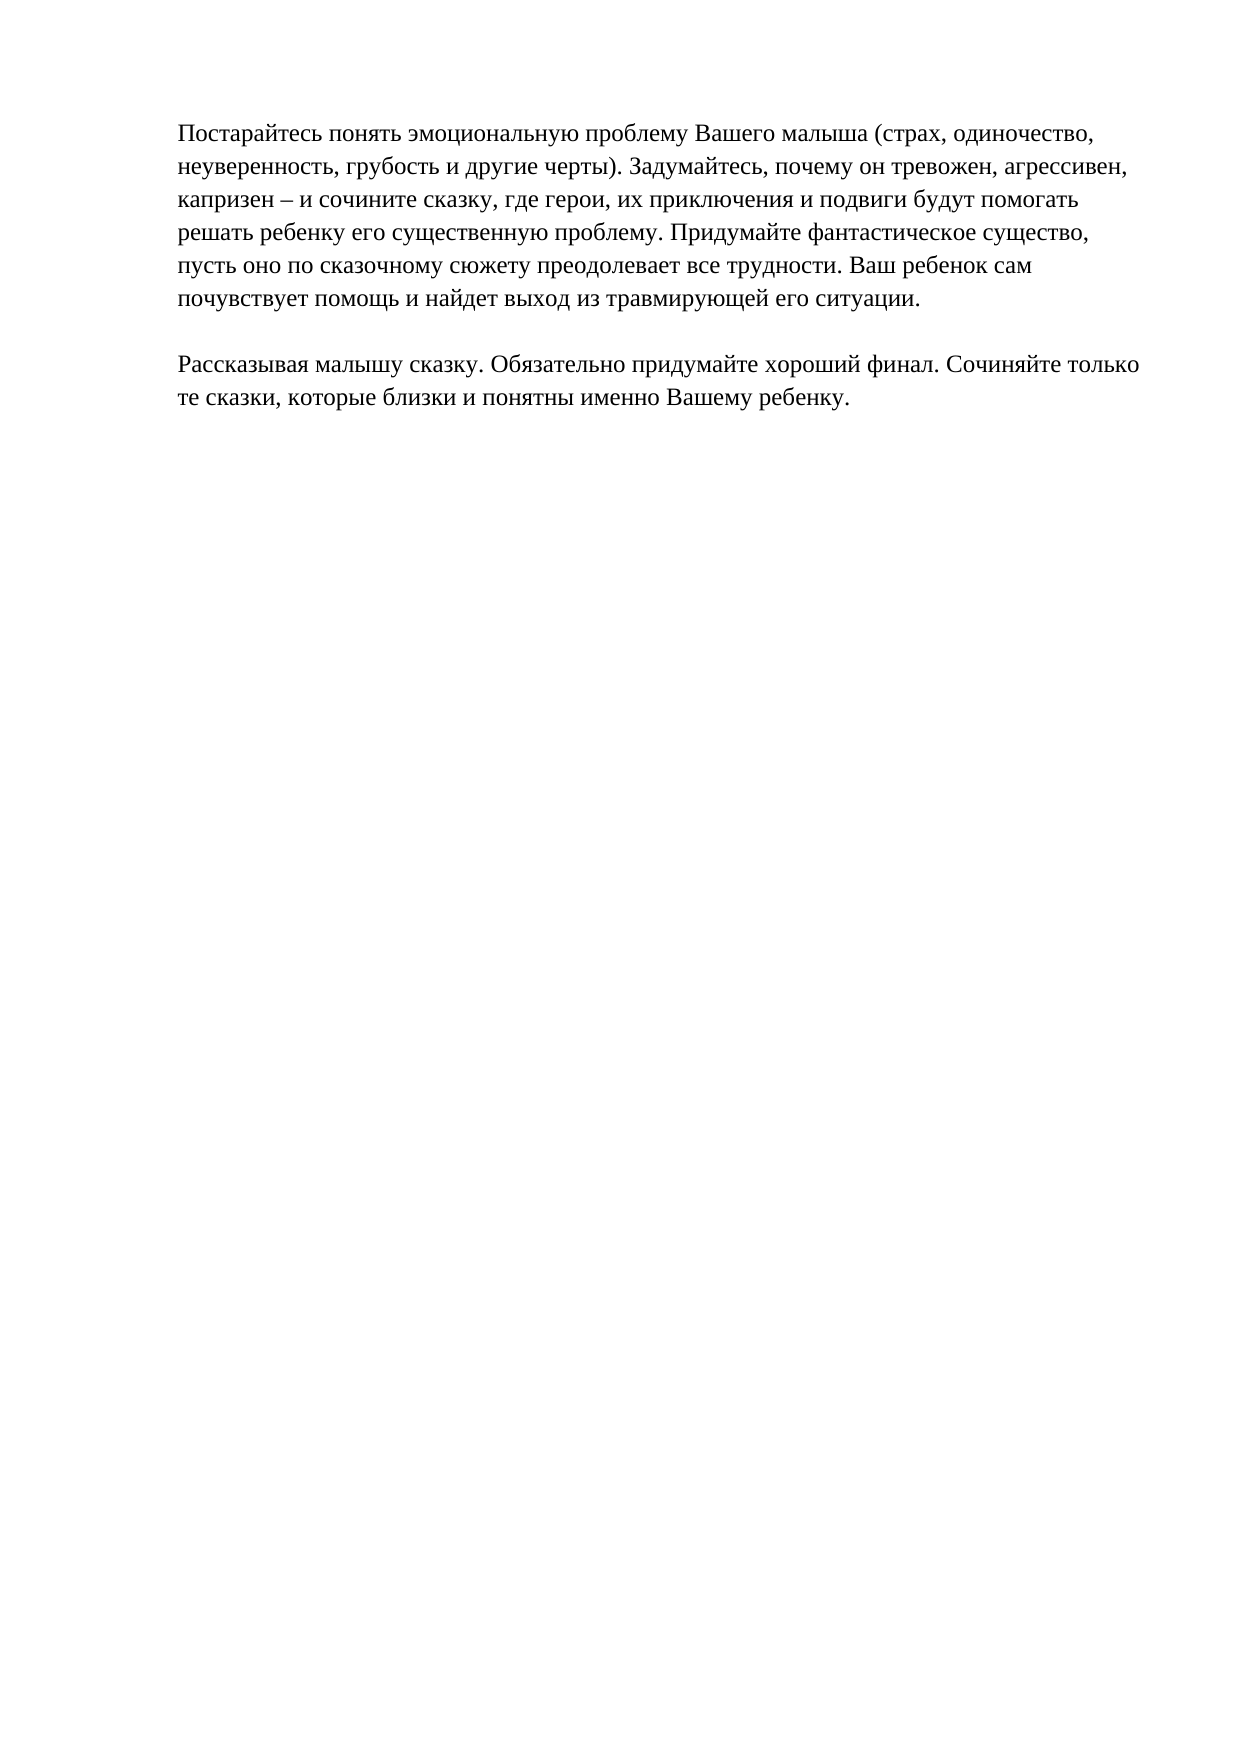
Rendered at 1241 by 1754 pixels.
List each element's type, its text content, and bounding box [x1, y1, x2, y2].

text Постарайтесь понять эмоциональную проблему Вашего малыша (страх, одиночество, неуверенность, грубость и другие черты). Задумайтесь, почему он тревожен, агрессивен, капризен – и сочините сказку, где герои, их приключения и подвиги будут помогать решать ребенку его существенную проблему. Придумайте фантастическое существо, пусть оно по сказочному сюжету преодолевает все трудности. Ваш ребенок сам почувствует помощь и найдет выход из травмирующей его ситуации. [177, 118, 1152, 312]
text Рассказывая малышу сказку. Обязательно придумайте хороший финал. Сочиняйте только те сказки, которые близки и понятны именно Вашему ребенку. [177, 349, 1152, 411]
